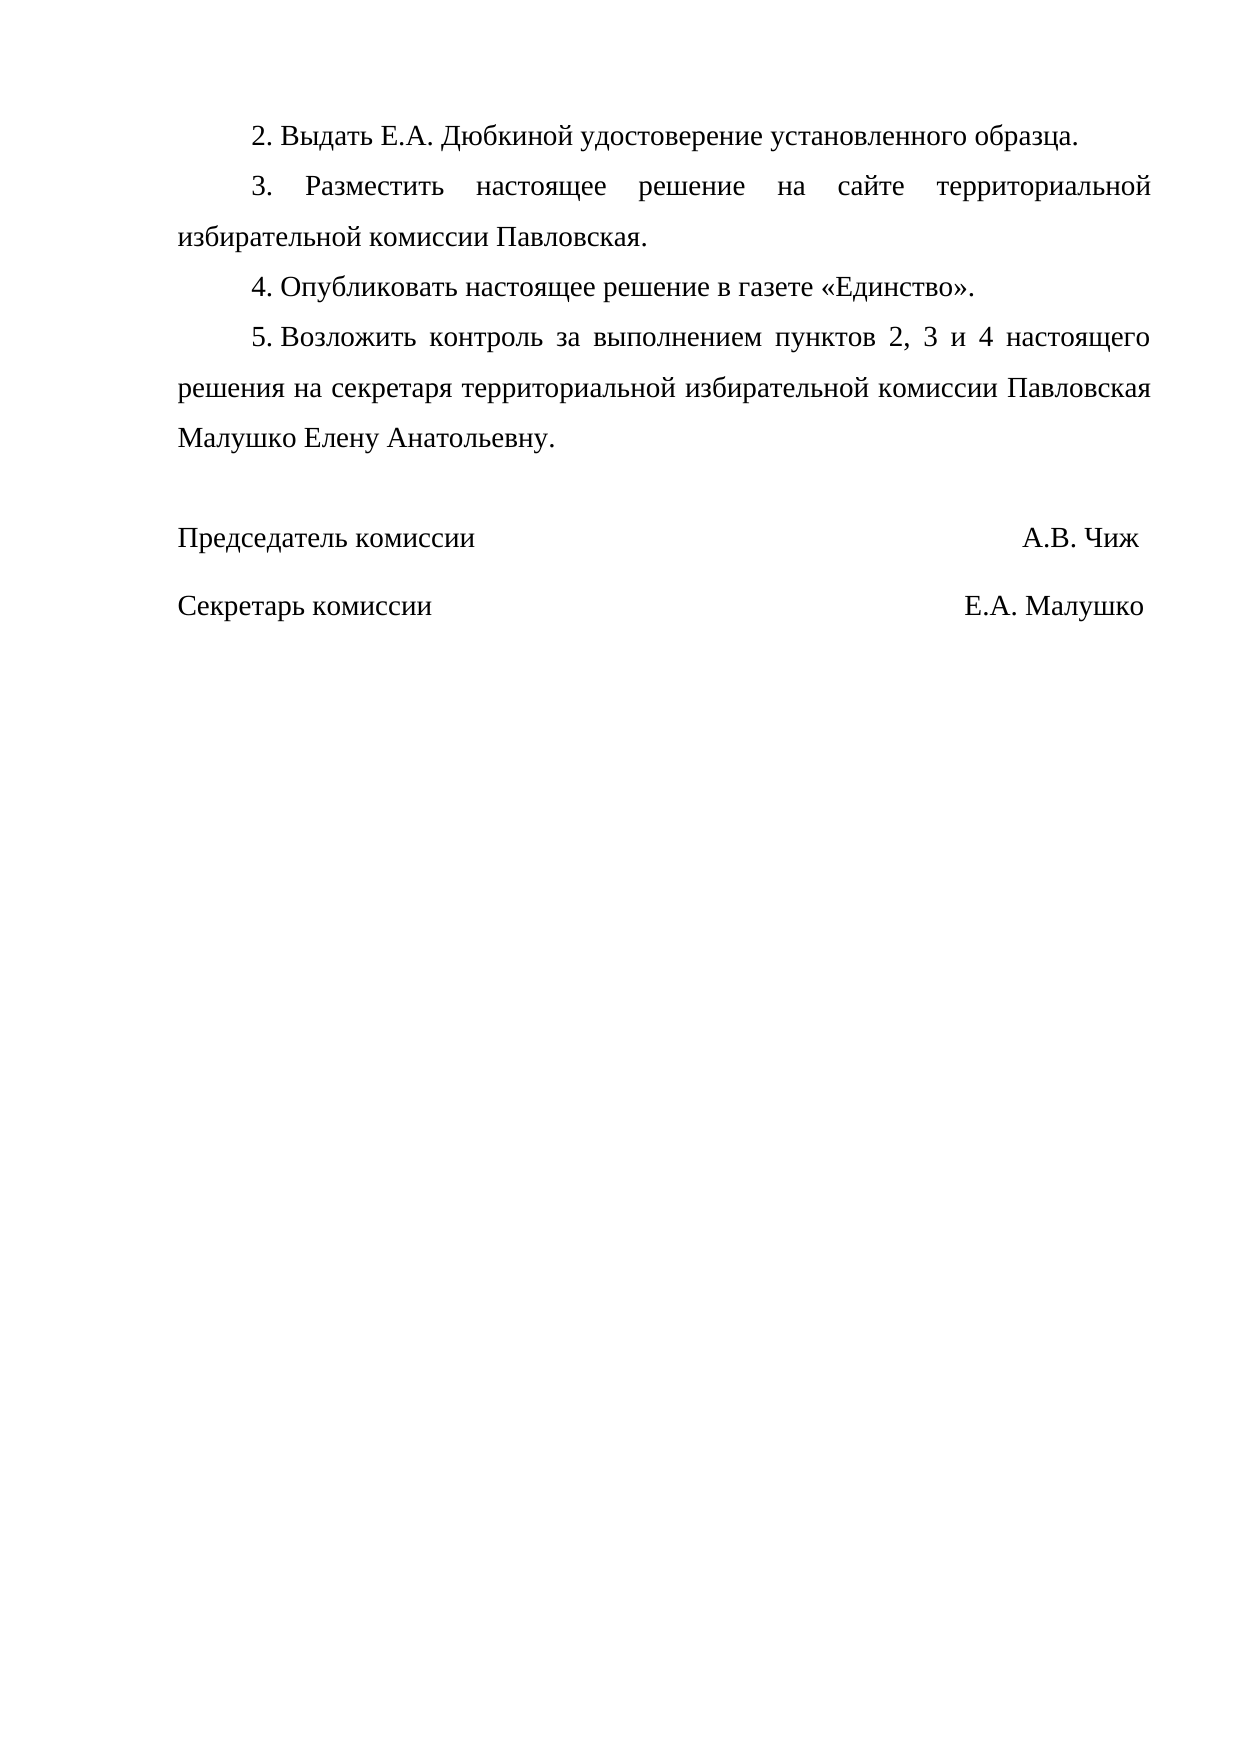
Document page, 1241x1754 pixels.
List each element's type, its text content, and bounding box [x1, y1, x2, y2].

text 5. Возложить контроль за выполнением пунктов 2, 3 и 4 настоящего решения на секретаря территориальной избирательной комиссии Павловская Малушко Елену Анатольевну. [177, 319, 1152, 453]
text 2. Выдать Е.А. Дюбкиной удостоверение установленного образца. [177, 118, 1152, 152]
text 3. Разместить настоящее решение на сайте территориальной избирательной комиссии Павловская. [177, 168, 1152, 252]
text Председатель комиссии А.В. Чиж [177, 521, 1152, 554]
text Секретарь комиссии Е.А. Малушко [177, 588, 1152, 621]
text 4. Опубликовать настоящее решение в газете «Единство». [177, 269, 1152, 303]
